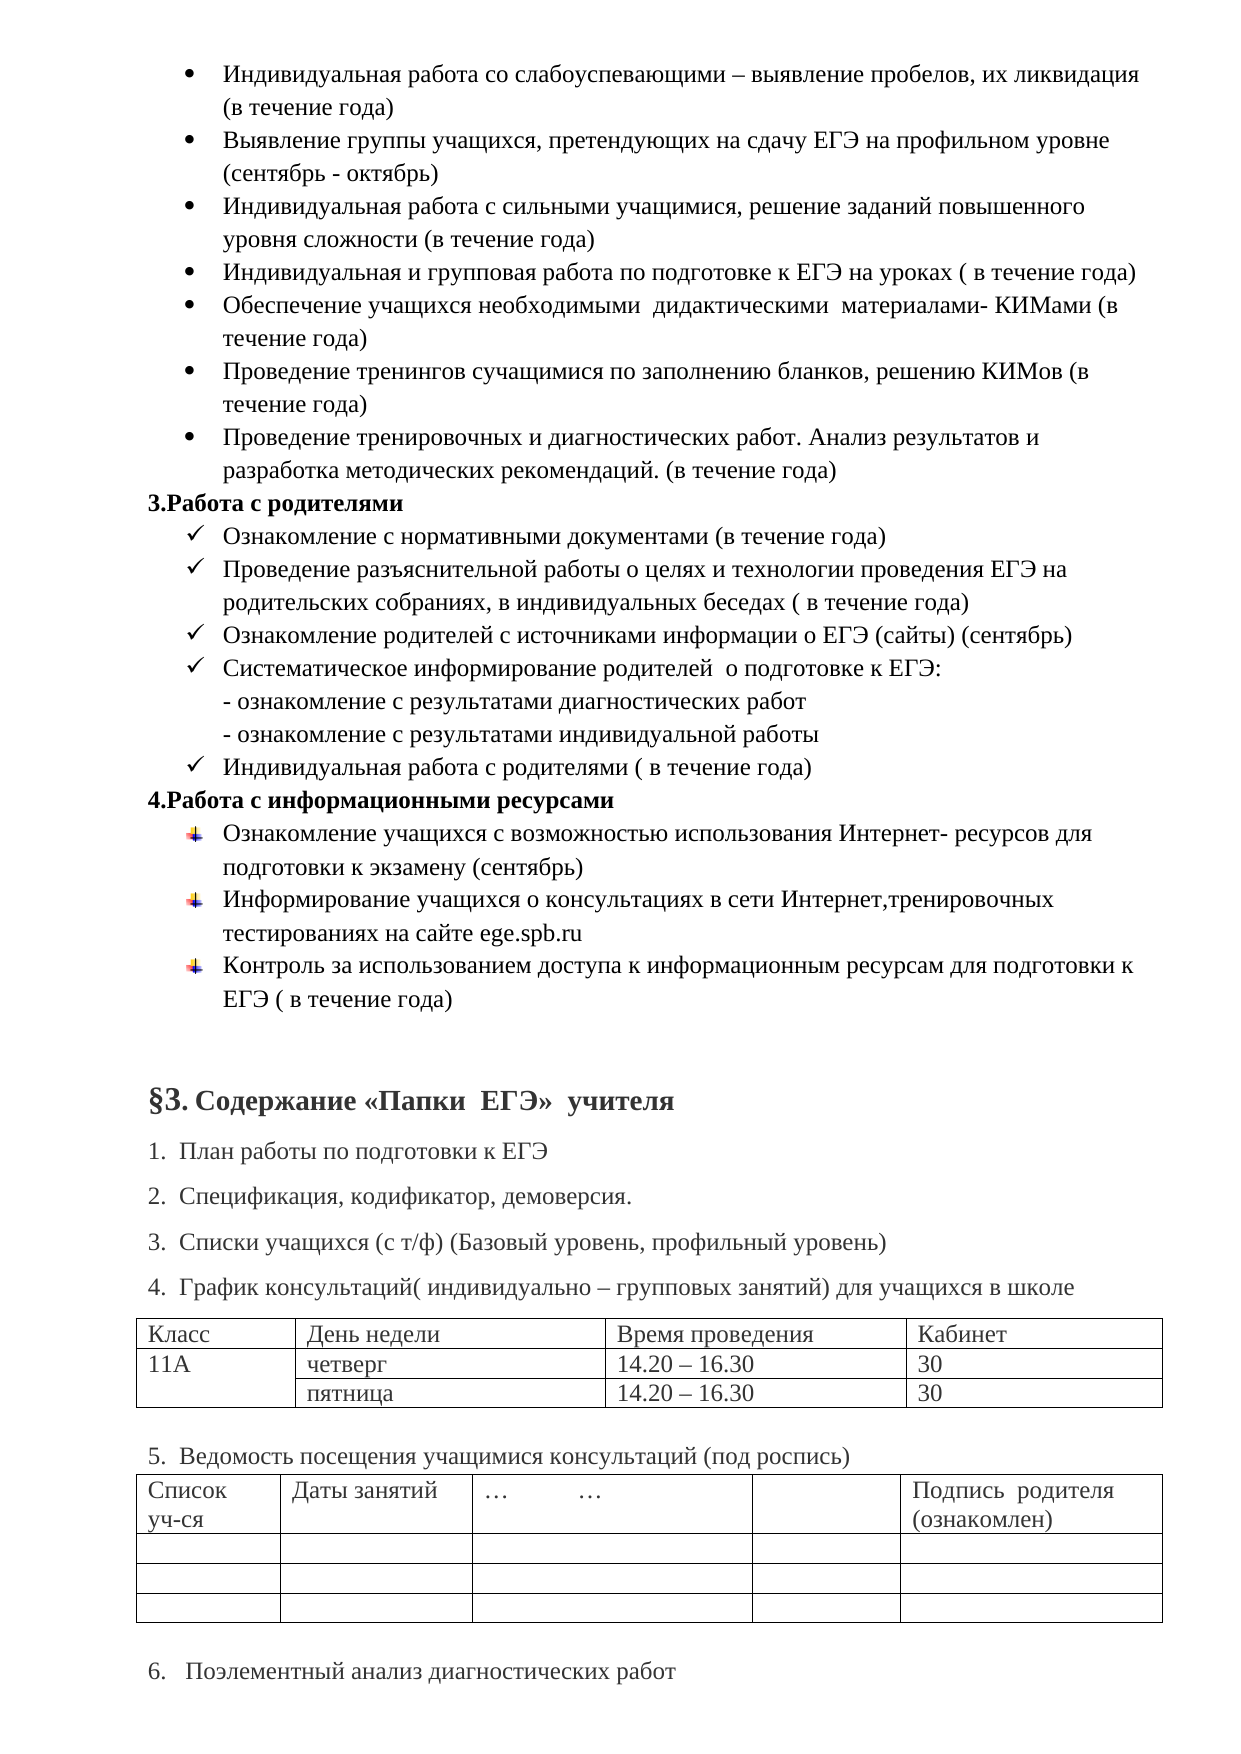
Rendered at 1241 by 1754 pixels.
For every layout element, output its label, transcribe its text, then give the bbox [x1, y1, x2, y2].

table_cell [281, 1594, 472, 1622]
list Систематическое информирование родителей о подготовке к ЕГЭ: [185, 653, 1152, 682]
table_cell [281, 1534, 472, 1563]
text 3.Работа с родителями [148, 488, 1152, 517]
text - ознакомление с результатами индивидуальной работы [223, 719, 1152, 748]
picture [186, 891, 203, 908]
text 5. Ведомость посещения учащимися консультаций (под роспись) [148, 1441, 1152, 1470]
table_cell 30 [907, 1349, 1162, 1377]
table_cell [137, 1594, 280, 1622]
table_header [753, 1475, 900, 1533]
table_cell [137, 1534, 280, 1563]
text 1. План работы по подготовки к ЕГЭ [148, 1136, 1152, 1164]
list Обеспечение учащихся необходимыми дидактическими материалами- КИМами (в течение года) [185, 290, 1152, 352]
text 4. График консультаций( индивидуально – групповых занятий) для учащихся в школе [148, 1272, 1152, 1301]
table_cell [753, 1534, 900, 1563]
list Проведение тренингов сучащимися по заполнению бланков, решению КИМов (в течение года) [185, 356, 1152, 418]
table_cell [753, 1594, 900, 1622]
table_cell [473, 1594, 752, 1622]
table_cell [281, 1564, 472, 1592]
list Ознакомление учащихся с возможностью использования Интернет- ресурсов для подготовки к экзамену (сентябрь) [185, 818, 1152, 880]
list Ознакомление родителей с источниками информации о ЕГЭ (сайты) (сентябрь) [185, 620, 1152, 649]
picture [186, 957, 203, 974]
table_header Подпись родителя (ознакомлен) [901, 1475, 1162, 1533]
list Индивидуальная и групповая работа по подготовке к ЕГЭ на уроках ( в течение года) [185, 257, 1152, 286]
list Информирование учащихся о консультациях в сети Интернет,тренировочных тестированиях на сайте ege.spb.ru [185, 884, 1152, 946]
text 2. Спецификация, кодификатор, демоверсия. [148, 1181, 1152, 1210]
list Контроль за использованием доступа к информационным ресурсам для подготовки к ЕГЭ ( в течение года) [185, 951, 1152, 1012]
table_cell 14.20 – 16.30 [606, 1349, 906, 1377]
picture [186, 825, 203, 842]
table_cell [473, 1534, 752, 1563]
table_cell пятница [296, 1379, 605, 1407]
table_header Список уч-ся [137, 1475, 280, 1533]
list Индивидуальная работа со слабоуспевающими – выявление пробелов, их ликвидация (в течение года) [185, 59, 1152, 121]
text 3. Списки учащихся (с т/ф) (Базовый уровень, профильный уровень) [148, 1227, 1152, 1256]
table_cell [753, 1564, 900, 1592]
table_cell [473, 1564, 752, 1592]
table_cell [901, 1534, 1162, 1563]
table_cell 14.20 – 16.30 [606, 1379, 906, 1407]
table_header … … [473, 1475, 752, 1533]
table_header Кабинет [907, 1319, 1162, 1348]
text 4.Работа с информационными ресурсами [148, 786, 1152, 814]
text §3. Содержание «Папки ЕГЭ» учителя [148, 1079, 1152, 1117]
table_header День недели [296, 1319, 605, 1348]
table_cell [137, 1564, 280, 1592]
table_cell 11А [137, 1349, 295, 1407]
table_header Класс [137, 1319, 295, 1348]
table_header Даты занятий [281, 1475, 472, 1533]
list Индивидуальная работа с сильными учащимися, решение заданий повышенного уровня сложности (в течение года) [185, 191, 1152, 253]
list Выявление группы учащихся, претендующих на сдачу ЕГЭ на профильном уровне (сентябрь - октябрь) [185, 125, 1152, 187]
table_cell 30 [907, 1379, 1162, 1407]
text 6. Поэлементный анализ диагностических работ [148, 1656, 1152, 1685]
list Индивидуальная работа с родителями ( в течение года) [185, 752, 1152, 781]
table_cell [901, 1594, 1162, 1622]
list Ознакомление с нормативными документами (в течение года) [185, 521, 1152, 550]
list Проведение тренировочных и диагностических работ. Анализ результатов и разработка методических рекомендаций. (в течение года) [185, 422, 1152, 484]
list Проведение разъяснительной работы о целях и технологии проведения ЕГЭ на родительских собраниях, в индивидуальных беседах ( в течение года) [185, 554, 1152, 616]
table_cell четверг [296, 1349, 605, 1377]
text - ознакомление с результатами диагностических работ [223, 686, 1152, 715]
table_cell [901, 1564, 1162, 1592]
table_header Время проведения [606, 1319, 906, 1348]
